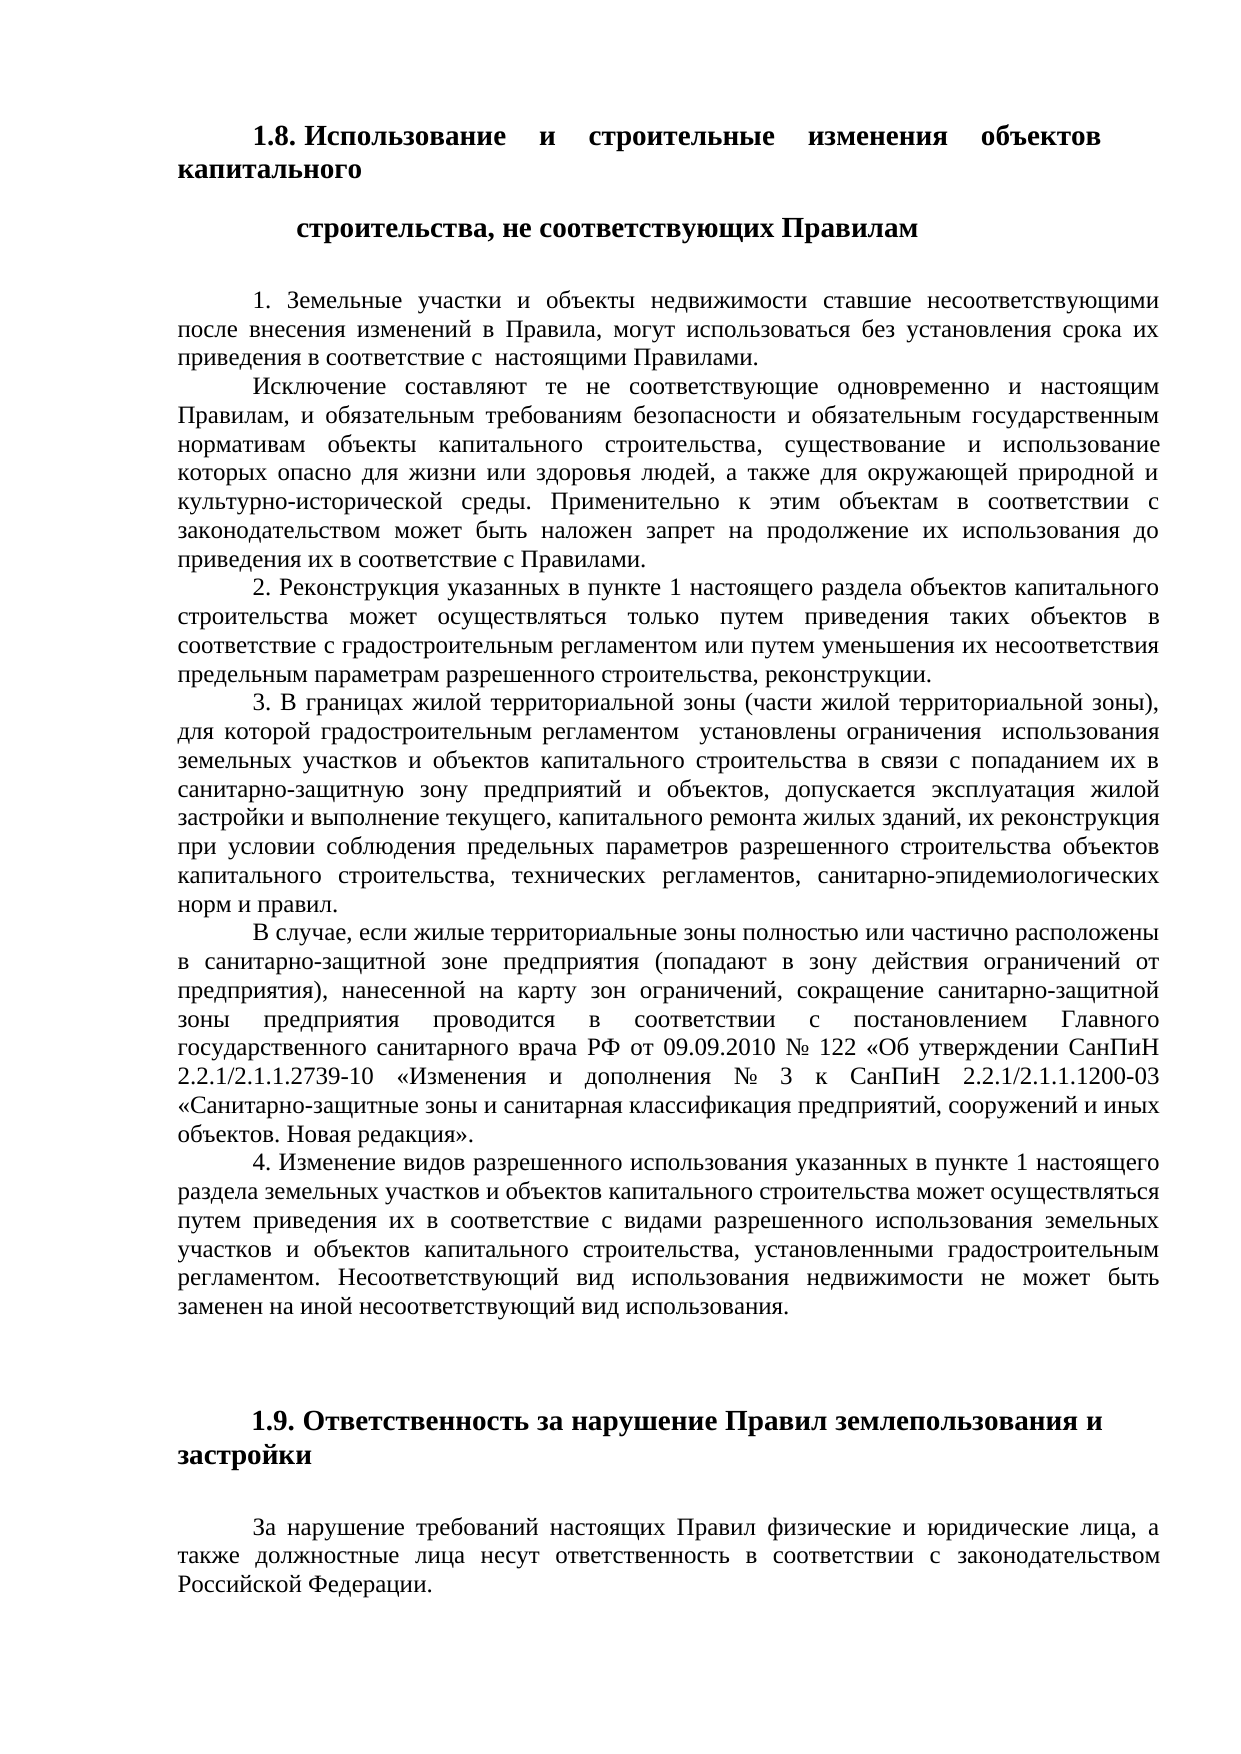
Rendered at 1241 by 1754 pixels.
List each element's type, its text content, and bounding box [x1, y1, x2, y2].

text 1. Земельные участки и объекты недвижимости ставшие несоответствующими после внесения изменений в Правила, могут использоваться без установления срока их приведения в соответствие с настоящими Правилами. [177, 285, 1160, 371]
subtitle строительства, не соответствующих Правилам [177, 210, 1103, 244]
subtitle 1.9. Ответственность за нарушение Правил землепользования и застройки [177, 1403, 1103, 1471]
text В случае, если жилые территориальные зоны полностью или частично расположены в санитарно-защитной зоне предприятия (попадают в зону действия ограничений от предприятия), нанесенной на карту зон ограничений, сокращение санитарно-защитной зоны предприятия проводится в соответствии с постановлением Главного государственного санитарного врача РФ от 09.09.2010 № 122 «Об утверждении СанПиН 2.2.1/2.1.1.2739-10 «Изменения и дополнения № 3 к СанПиН 2.2.1/2.1.1.1200-03 «Санитарно-защитные зоны и санитарная классификация предприятий, сооружений и иных объектов. Новая редакция». [177, 917, 1160, 1147]
text 3. В границах жилой территориальной зоны (части жилой территориальной зоны), для которой градостроительным регламентом установлены ограничения использования земельных участков и объектов капитального строительства в связи с попаданием их в санитарно-защитную зону предприятий и объектов, допускается эксплуатация жилой застройки и выполнение текущего, капитального ремонта жилых зданий, их реконструкция при условии соблюдения предельных параметров разрешенного строительства объектов капитального строительства, технических регламентов, санитарно-эпидемиологических норм и правил. [177, 687, 1160, 917]
text 2. Реконструкция указанных в пункте 1 настоящего раздела объектов капитального строительства может осуществляться только путем приведения таких объектов в соответствие с градостроительным регламентом или путем уменьшения их несоответствия предельным параметрам разрешенного строительства, реконструкции. [177, 572, 1160, 687]
text За нарушение требований настоящих Правил физические и юридические лица, а также должностные лица несут ответственность в соответствии с законодательством Российской Федерации. [177, 1512, 1160, 1598]
subtitle 1.8. Использование и строительные изменения объектов капитального [177, 118, 1103, 185]
text 4. Изменение видов разрешенного использования указанных в пункте 1 настоящего раздела земельных участков и объектов капитального строительства может осуществляться путем приведения их в соответствие с видами разрешенного использования земельных участков и объектов капитального строительства, установленными градостроительным регламентом. Несоответствующий вид использования недвижимости не может быть заменен на иной несоответствующий вид использования. [177, 1147, 1160, 1320]
text Исключение составляют те не соответствующие одновременно и настоящим Правилам, и обязательным требованиям безопасности и обязательным государственным нормативам объекты капитального строительства, существование и использование которых опасно для жизни или здоровья людей, а также для окружающей природной и культурно-исторической среды. Применительно к этим объектам в соответствии с законодательством может быть наложен запрет на продолжение их использования до приведения их в соответствие с Правилами. [177, 371, 1160, 572]
